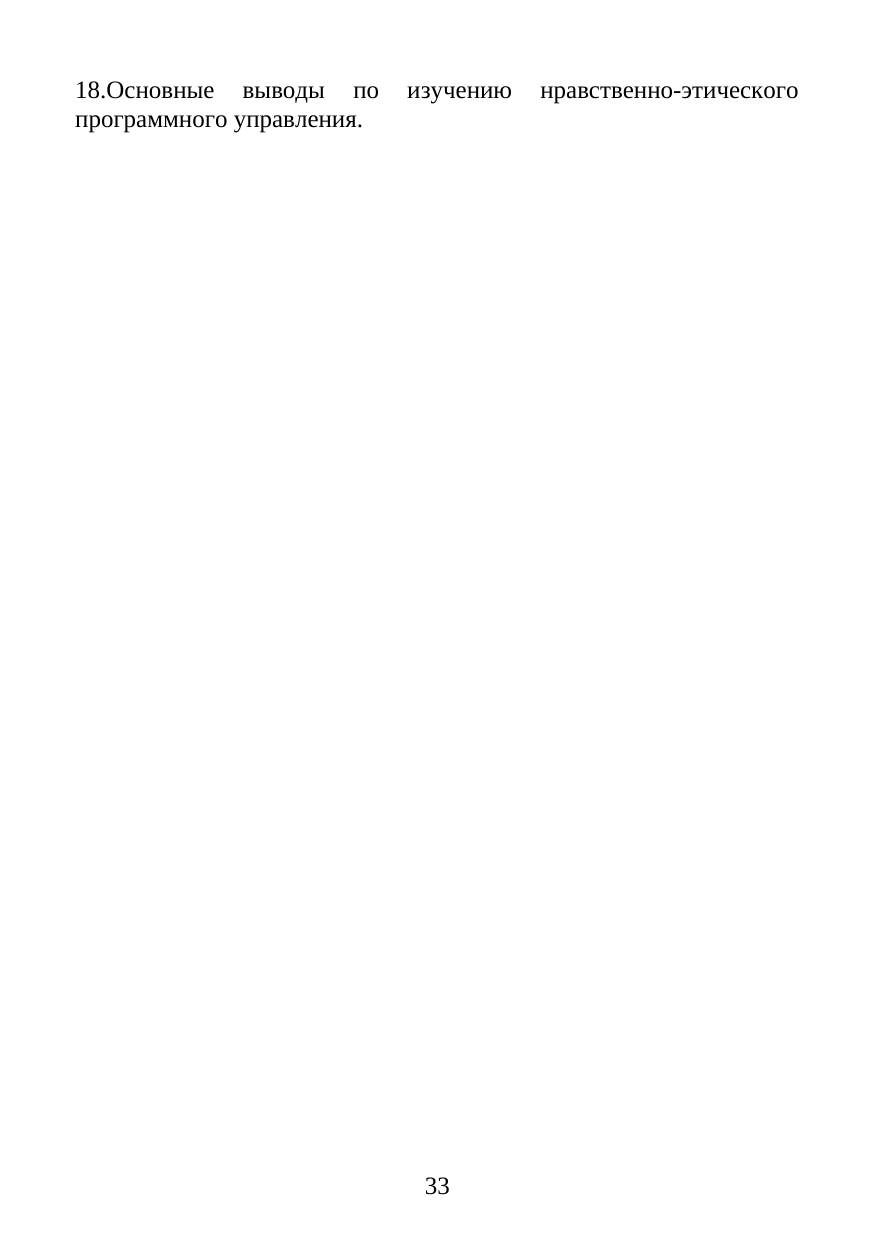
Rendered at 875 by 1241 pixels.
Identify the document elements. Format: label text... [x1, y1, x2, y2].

text 18.Основные выводы по изучению нравственно-этического программного управления. [75, 75, 799, 132]
